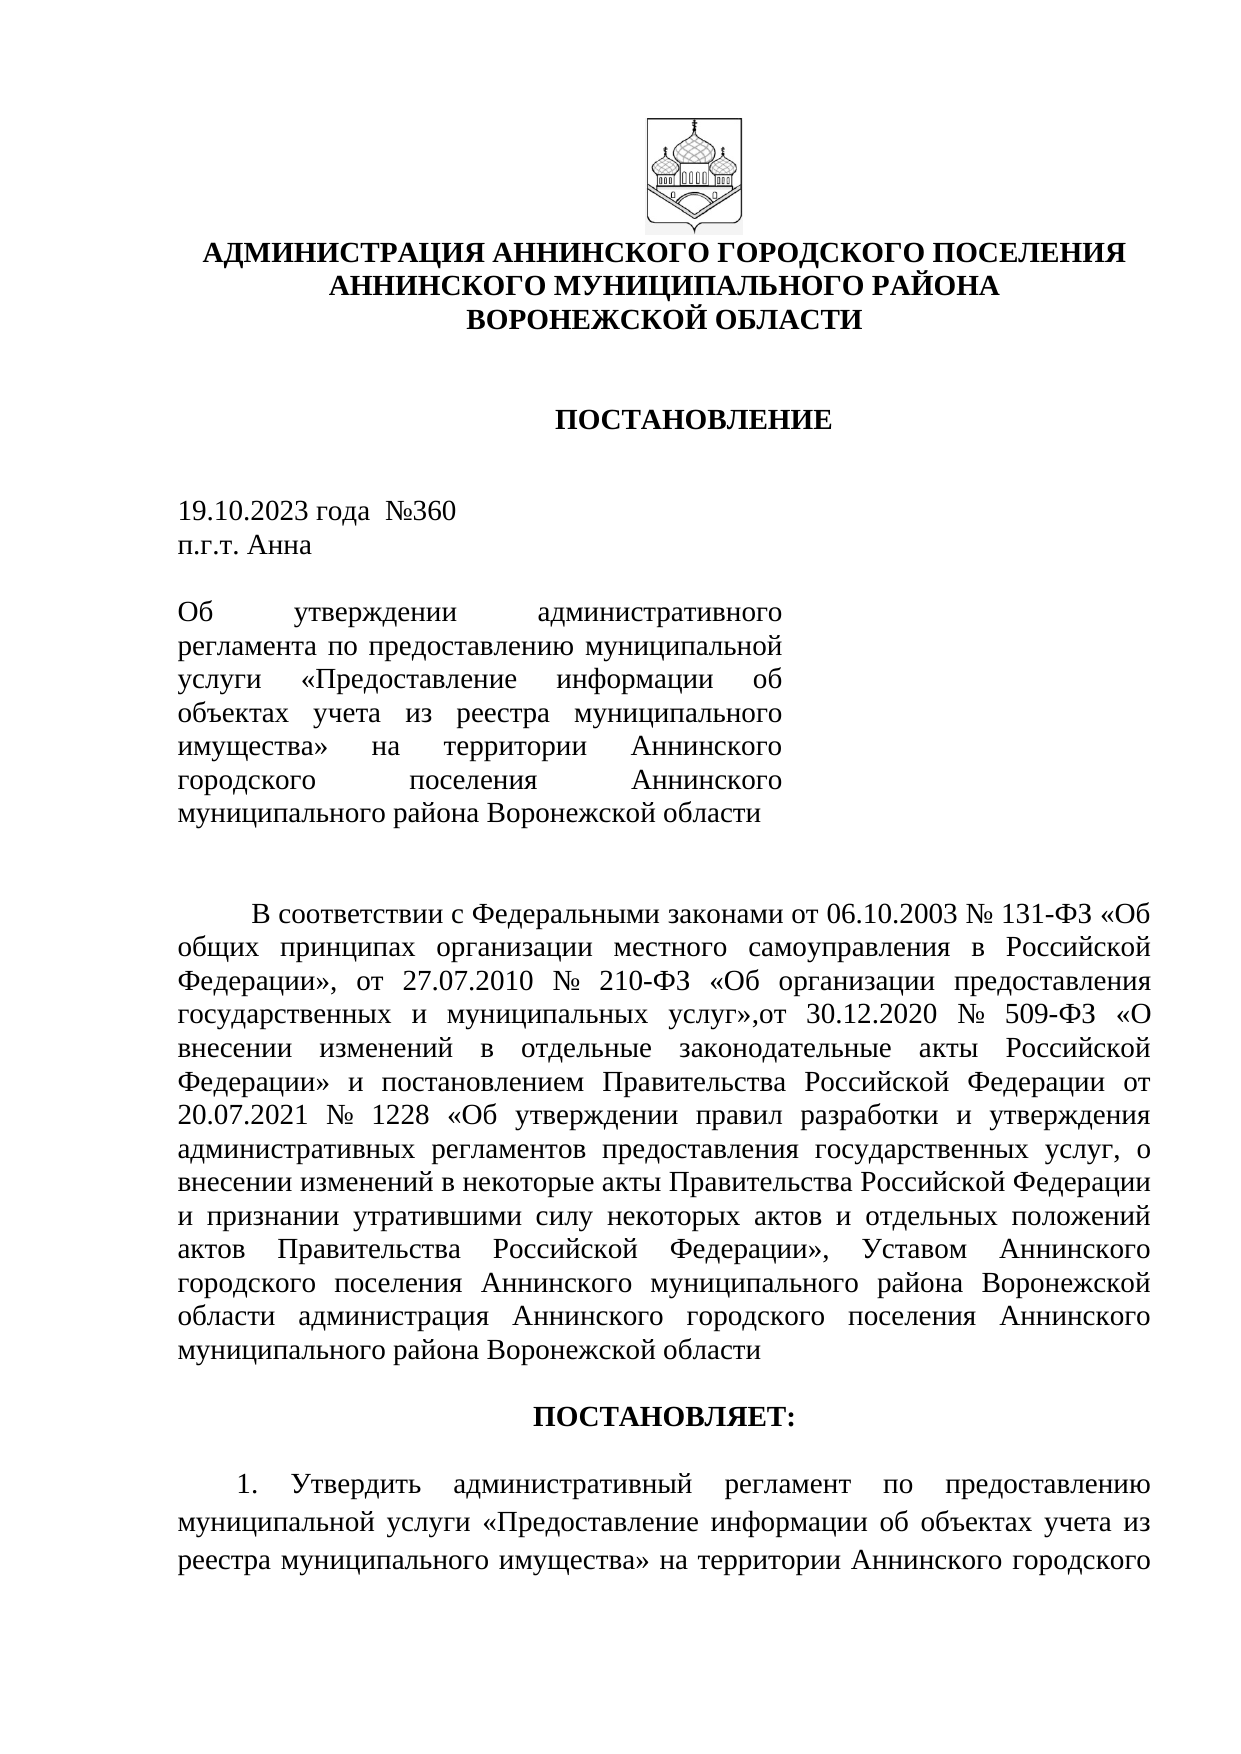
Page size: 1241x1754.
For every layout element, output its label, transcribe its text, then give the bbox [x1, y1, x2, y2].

picture [645, 118, 743, 235]
text ПОСТАНОВЛЯЕТ: [177, 1399, 1152, 1433]
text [177, 1466, 1152, 1575]
text В соответствии с Федеральными законами от 06.10.2003 № 131-ФЗ «Об общих принципах организации местного самоуправления в Российской Федерации», от 27.07.2010 № 210-ФЗ «Об организации предоставления государственных и муниципальных услуг»,от 30.12.2020 № 509-ФЗ «О внесении изменений в отдельные законодательные акты Российской Федерации» и постановлением Правительства Российской Федерации от 20.07.2021 № 1228 «Об утверждении правил разработки и утверждения административных регламентов предоставления государственных услуг, о внесении изменений в некоторые акты Правительства Российской Федерации и признании утратившими силу некоторых актов и отдельных положений актов Правительства Российской Федерации», Уставом Аннинского городского поселения Аннинского муниципального района Воронежской области администрация Аннинского городского поселения Аннинского муниципального района Воронежской области [177, 896, 1152, 1366]
text 19.10.2023 года №360 [177, 493, 1152, 527]
text п.г.т. Анна [177, 527, 1152, 561]
text ПОСТАНОВЛЕНИЕ [177, 402, 1152, 436]
text Об утверждении административного регламента по предоставлению муниципальной услуги «Предоставление информации об объектах учета из реестра муниципального имущества» на территории Аннинского городского поселения Аннинского муниципального района Воронежской области [177, 594, 783, 829]
text АДМИНИСТРАЦИЯ АННИНСКОГО ГОРОДСКОГО ПОСЕЛЕНИЯ АННИНСКОГО МУНИЦИПАЛЬНОГО РАЙОНА ВОРОНЕЖСКОЙ ОБЛАСТИ [177, 235, 1152, 335]
